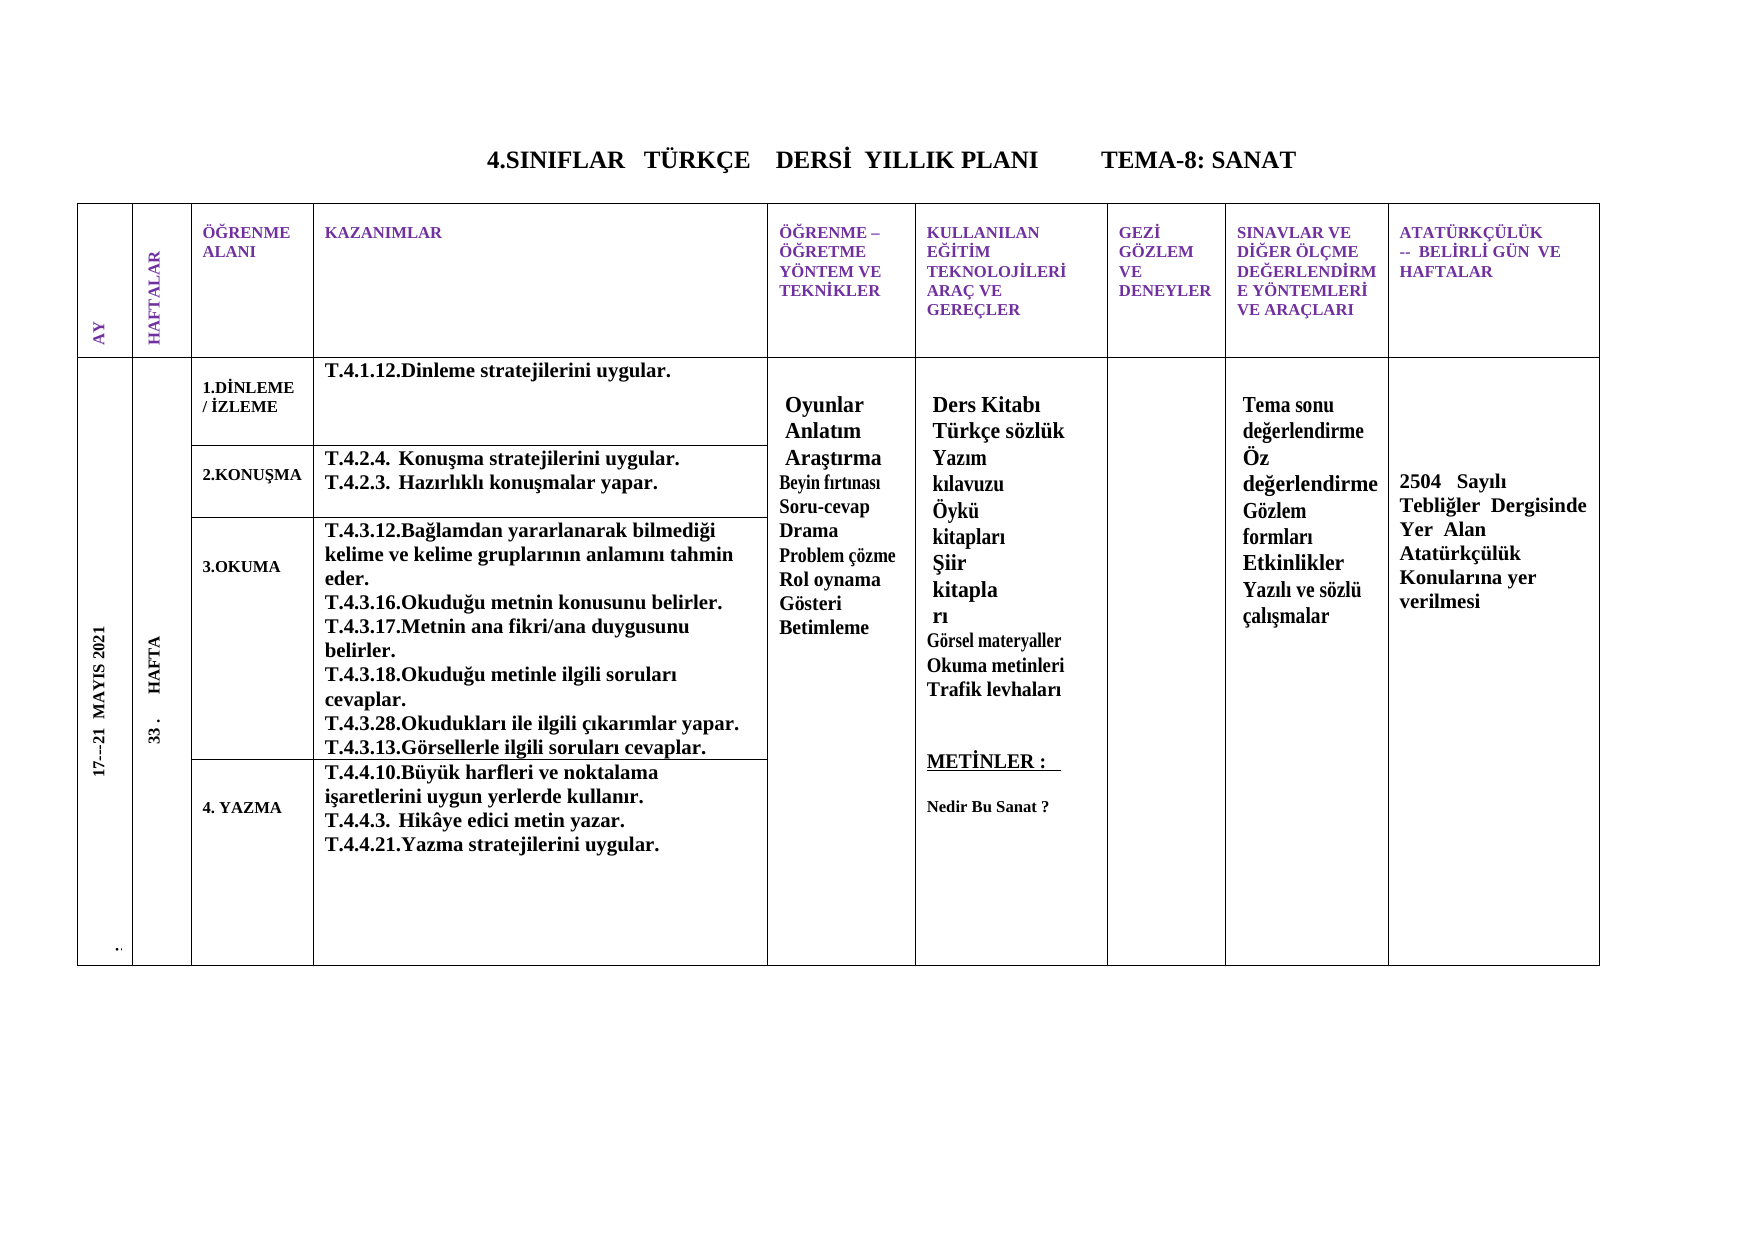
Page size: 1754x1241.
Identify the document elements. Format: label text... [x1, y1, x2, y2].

table_cell Tema sonu değerlendirme Öz değerlendirme Gözlem formları Etkinlikler Yazılı ve sözlü çalışmalar [1226, 358, 1388, 964]
table_header ATATÜRKÇÜLÜK -- BELİRLİ GÜN VE HAFTALAR [1389, 204, 1599, 357]
table_cell Ders Kitabı Türkçe sözlük Yazım kılavuzu Öykü kitapları Şiir kitapları Görsel materyaller Okuma metinleri Trafik levhaları METİNLER : Nedir Bu Sanat ? [916, 358, 1107, 964]
table_cell 2.KONUŞMA [192, 446, 313, 517]
table_cell Oyunlar Anlatım Araştırma Beyin fırtınası Soru-cevap Drama Problem çözme Rol oynama Gösteri Betimleme [768, 358, 915, 964]
table_header KULLANILAN EĞİTİM TEKNOLOJİLERİ ARAÇ VE GEREÇLER [916, 204, 1107, 357]
table_header ÖĞRENME ALANI [192, 204, 313, 357]
table_cell [1108, 358, 1225, 964]
table_cell 33 . HAFTA [133, 358, 191, 964]
table_header ÖĞRENME –ÖĞRETME YÖNTEM VE TEKNİKLER [768, 204, 915, 357]
table_cell T.4.2.4. Konuşma stratejilerini uygular. T.4.2.3. Hazırlıklı konuşmalar yapar. [314, 446, 767, 517]
table_header AY [78, 204, 132, 357]
text 4.SINIFLAR TÜRKÇE DERSİ YILLIK PLANI TEMA-8: SANAT [89, 145, 1695, 174]
table_cell 17---21 MAYIS 2021 : [78, 358, 132, 964]
table_header SINAVLAR VE DİĞER ÖLÇME DEĞERLENDİRME YÖNTEMLERİ VE ARAÇLARI [1226, 204, 1388, 357]
table_cell 1.DİNLEME / İZLEME [192, 358, 313, 444]
table_cell 3.OKUMA [192, 518, 313, 759]
table_cell T.4.4.10.Büyük harfleri ve noktalama işaretlerini uygun yerlerde kullanır. T.4.4.3. Hikâye edici metin yazar. T.4.4.21.Yazma stratejilerini uygular. [314, 760, 767, 964]
table_header KAZANIMLAR [314, 204, 767, 357]
table_cell 2504 Sayılı Tebliğler Dergisinde Yer Alan Atatürkçülük Konularına yer verilmesi [1389, 358, 1599, 964]
table_header HAFTALAR [133, 204, 191, 357]
table_cell 4. YAZMA [192, 760, 313, 964]
table_header GEZİ GÖZLEM VE DENEYLER [1108, 204, 1225, 357]
table_cell T.4.1.12.Dinleme stratejilerini uygular. [314, 358, 767, 444]
table_cell T.4.3.12.Bağlamdan yararlanarak bilmediği kelime ve kelime gruplarının anlamını tahmin eder. T.4.3.16.Okuduğu metnin konusunu belirler. T.4.3.17.Metnin ana fikri/ana duygusunu belirler. T.4.3.18.Okuduğu metinle ilgili soruları cevaplar. T.4.3.28.Okudukları ile ilgili çıkarımlar yapar. T.4.3.13.Görsellerle ilgili soruları cevaplar. [314, 518, 767, 759]
